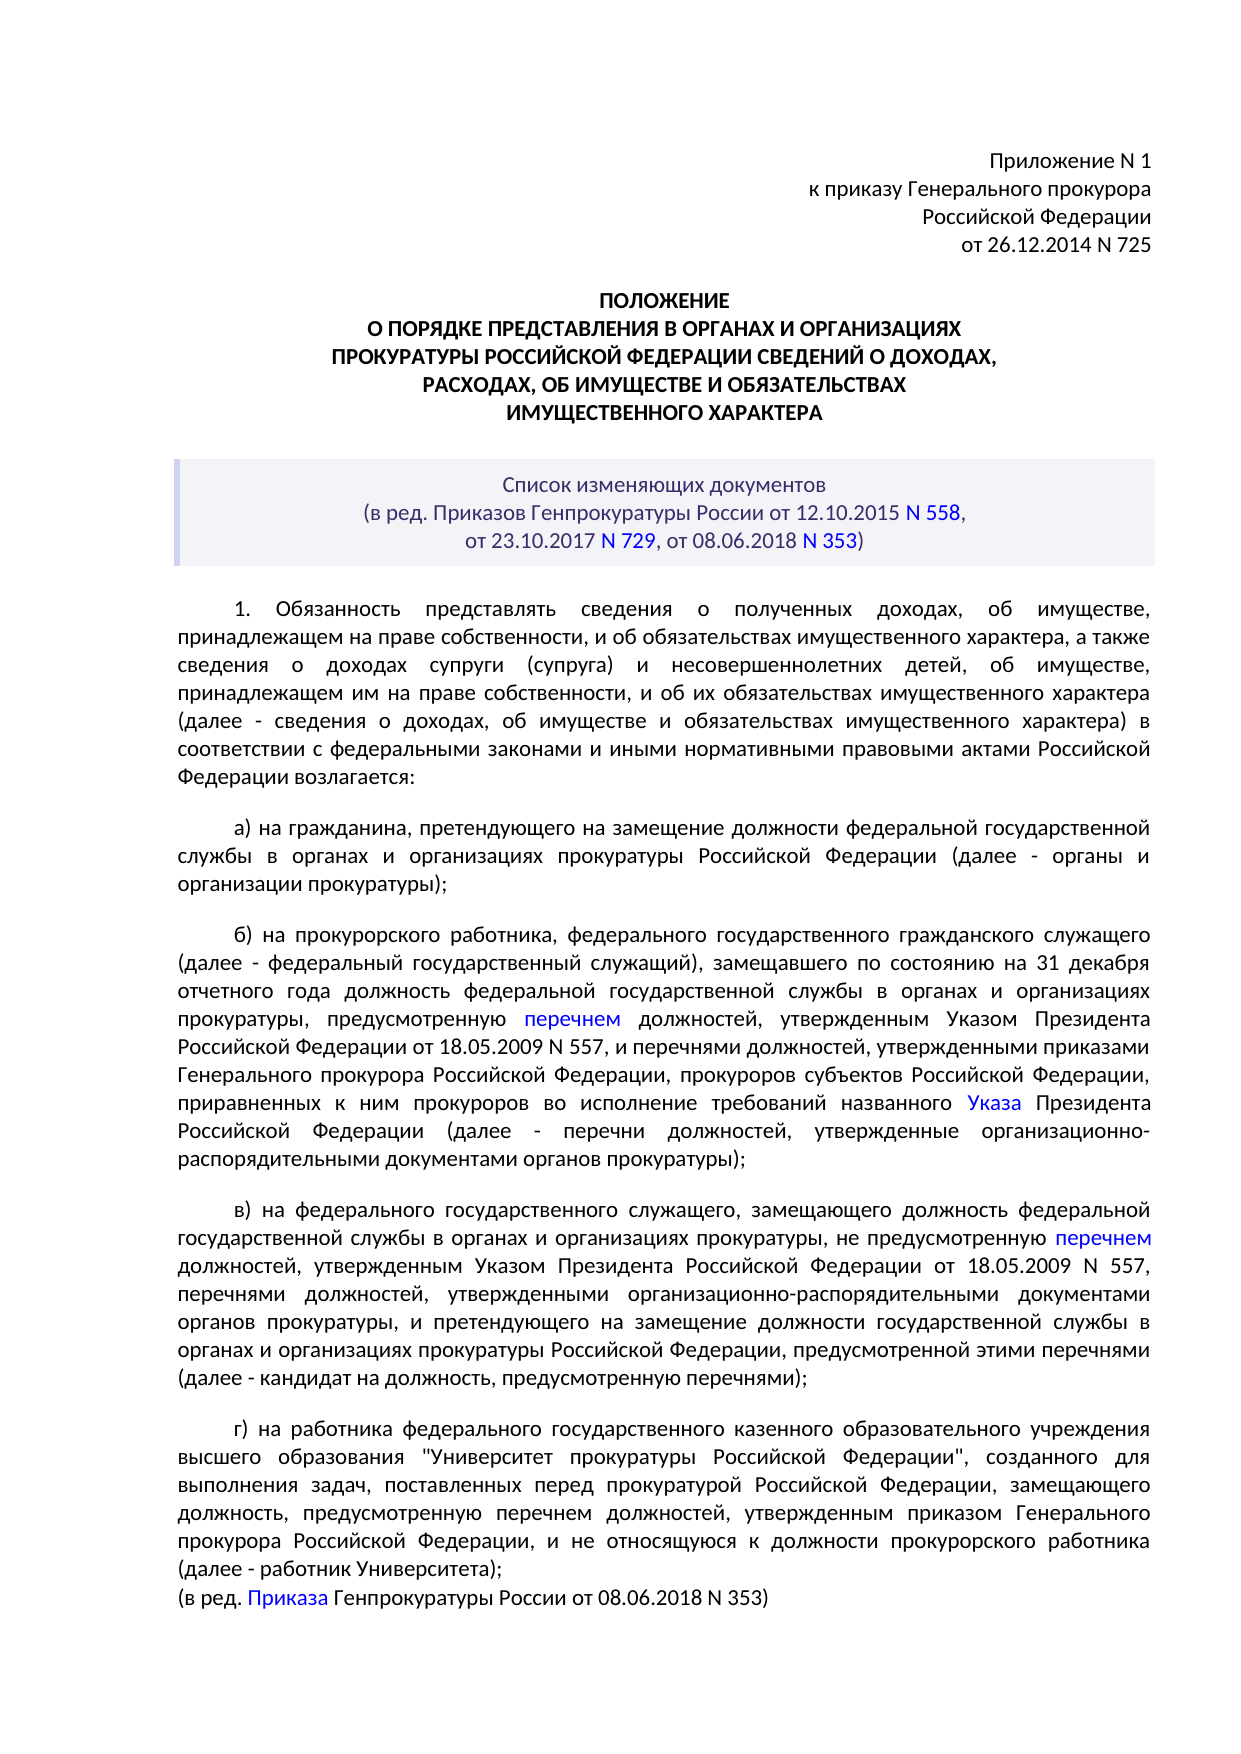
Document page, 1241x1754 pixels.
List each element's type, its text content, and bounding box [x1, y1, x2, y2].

table_header Список изменяющих документов (в ред. Приказов Генпрокуратуры России от 12.10.2015 N 558, от 23.10.2017 N 729, от 08.06.2018 N 353) [180, 459, 1149, 566]
title ПОЛОЖЕНИЕ [177, 286, 1152, 314]
text Приложение N 1 [177, 146, 1152, 174]
title ПРОКУРАТУРЫ РОССИЙСКОЙ ФЕДЕРАЦИИ СВЕДЕНИЙ О ДОХОДАХ, [177, 342, 1152, 370]
text к приказу Генерального прокурора [177, 174, 1152, 202]
text (в ред. Приказа Генпрокуратуры России от 08.06.2018 N 353) [177, 1583, 1152, 1611]
text в) на федерального государственного служащего, замещающего должность федеральной государственной службы в органах и организациях прокуратуры, не предусмотренную перечнем должностей, утвержденным Указом Президента Российской Федерации от 18.05.2009 N 557, перечнями должностей, утвержденными организационно-распорядительными документами органов прокуратуры, и претендующего на замещение должности государственной службы в органах и организациях прокуратуры Российской Федерации, предусмотренной этими перечнями (далее - кандидат на должность, предусмотренную перечнями); [177, 1195, 1152, 1392]
text б) на прокурорского работника, федерального государственного гражданского служащего (далее - федеральный государственный служащий), замещавшего по состоянию на 31 декабря отчетного года должность федеральной государственной службы в органах и организациях прокуратуры, предусмотренную перечнем должностей, утвержденным Указом Президента Российской Федерации от 18.05.2009 N 557, и перечнями должностей, утвержденными приказами Генерального прокурора Российской Федерации, прокуроров субъектов Российской Федерации, приравненных к ним прокуроров во исполнение требований названного Указа Президента Российской Федерации (далее - перечни должностей, утвержденные организационно-распорядительными документами органов прокуратуры); [177, 920, 1152, 1172]
title О ПОРЯДКЕ ПРЕДСТАВЛЕНИЯ В ОРГАНАХ И ОРГАНИЗАЦИЯХ [177, 314, 1152, 342]
text 1. Обязанность представлять сведения о полученных доходах, об имуществе, принадлежащем на праве собственности, и об обязательствах имущественного характера, а также сведения о доходах супруги (супруга) и несовершеннолетних детей, об имуществе, принадлежащем им на праве собственности, и об их обязательствах имущественного характера (далее - сведения о доходах, об имуществе и обязательствах имущественного характера) в соответствии с федеральными законами и иными нормативными правовыми актами Российской Федерации возлагается: [177, 594, 1152, 790]
text а) на гражданина, претендующего на замещение должности федеральной государственной службы в органах и организациях прокуратуры Российской Федерации (далее - органы и организации прокуратуры); [177, 813, 1152, 897]
title ИМУЩЕСТВЕННОГО ХАРАКТЕРА [177, 398, 1152, 426]
text от 26.12.2014 N 725 [177, 230, 1152, 258]
text Российской Федерации [177, 202, 1152, 230]
text г) на работника федерального государственного казенного образовательного учреждения высшего образования "Университет прокуратуры Российской Федерации", созданного для выполнения задач, поставленных перед прокуратурой Российской Федерации, замещающего должность, предусмотренную перечнем должностей, утвержденным приказом Генерального прокурора Российской Федерации, и не относящуюся к должности прокурорского работника (далее - работник Университета); [177, 1414, 1152, 1583]
title РАСХОДАХ, ОБ ИМУЩЕСТВЕ И ОБЯЗАТЕЛЬСТВАХ [177, 370, 1152, 398]
